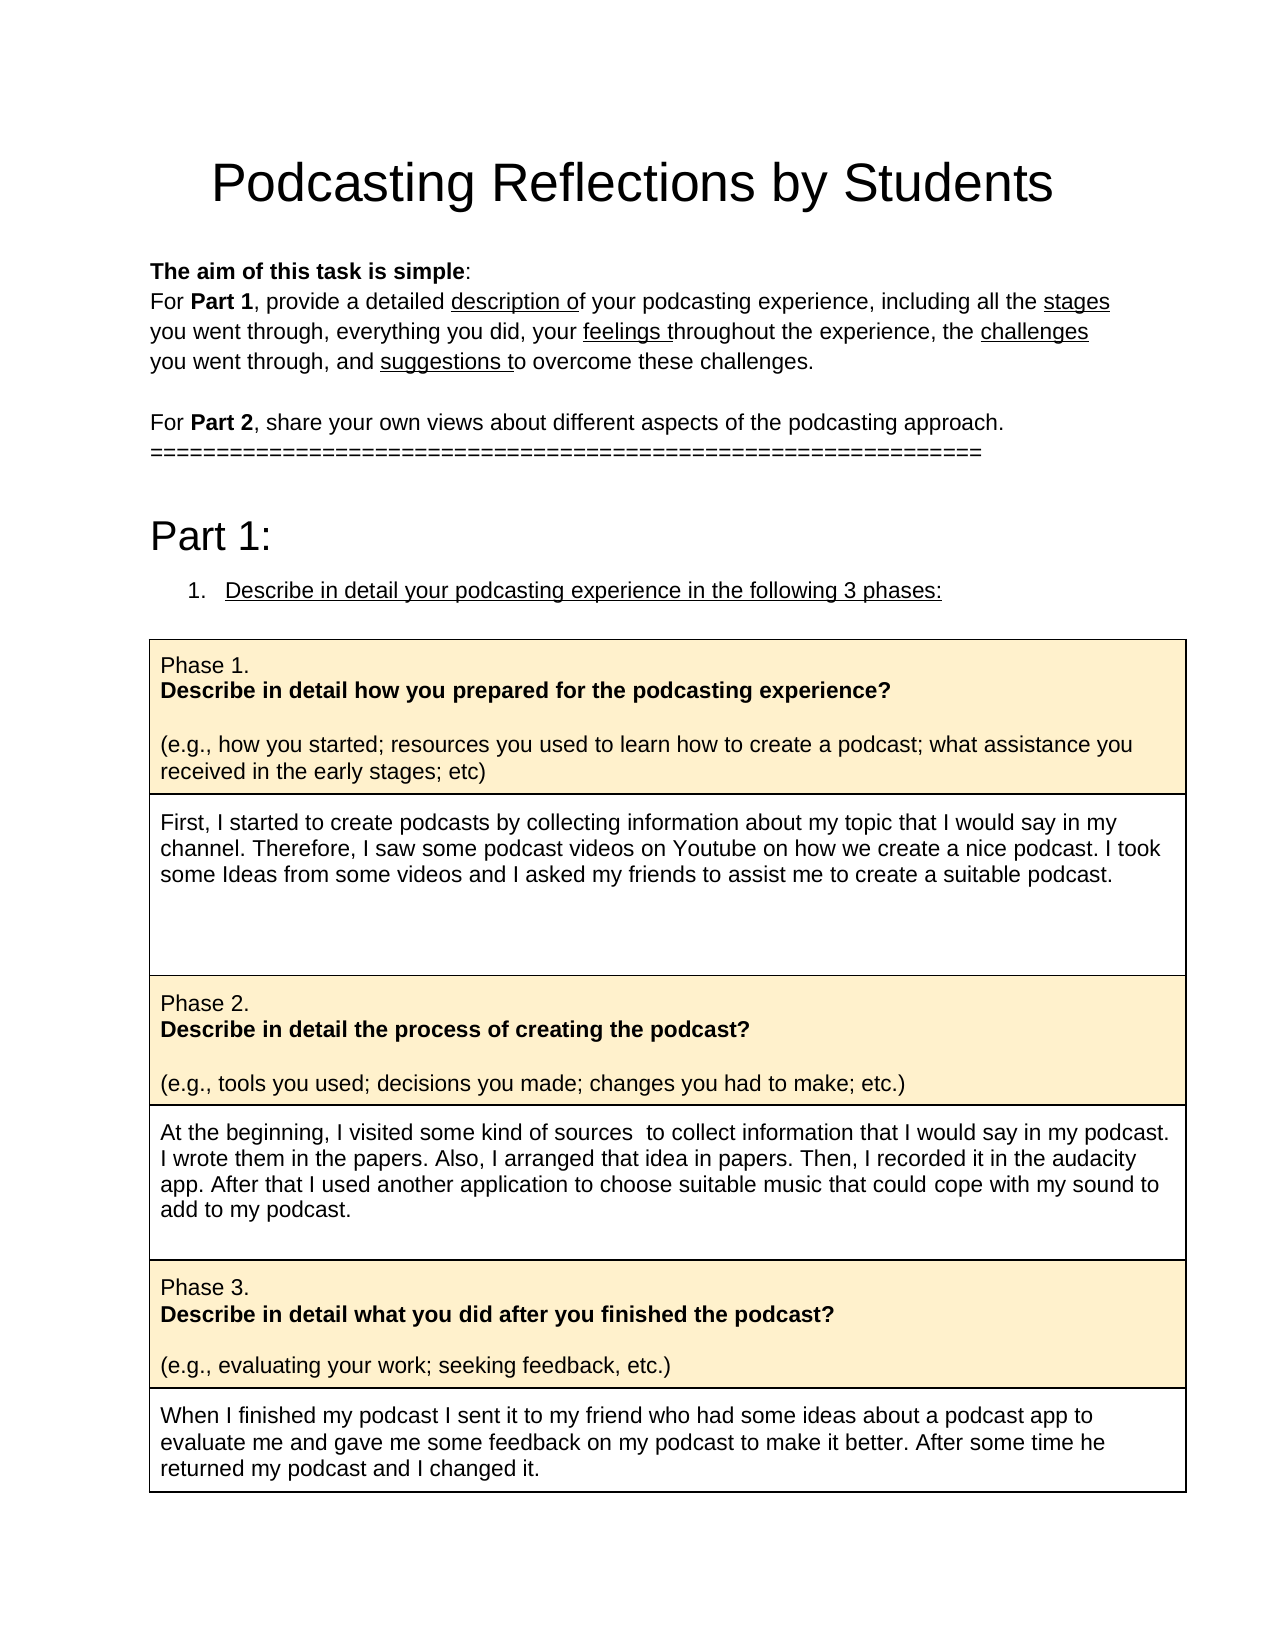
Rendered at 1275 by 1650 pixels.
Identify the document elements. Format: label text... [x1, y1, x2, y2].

text For Part 1, provide a detailed description of your podcasting experience, including all the stages you went through, everything you did, your feelings throughout the experience, the challenges you went through, and suggestions to overcome these challenges. [150, 288, 1128, 374]
table_cell When I finished my podcast I sent it to my friend who had some ideas about a podcast app to evaluate me and gave me some feedback on my podcast to make it better. After some time he returned my podcast and I changed it. [150, 1389, 1185, 1491]
text The aim of this task is simple: [150, 258, 1188, 284]
text 1. Describe in detail your podcasting experience in the following 3 phases: [187, 577, 1188, 604]
table_cell Phase 2. Describe in detail the process of creating the podcast? (e.g., tools you used; decisions you made; changes you had to make; etc.) [150, 976, 1185, 1104]
table_cell First, I started to create podcasts by collecting information about my topic that I would say in my channel. Therefore, I saw some podcast videos on Youtube on how we create a nice podcast. I took some Ideas from some videos and I asked my friends to assist me to create a suitable podcast. [150, 795, 1185, 974]
text For Part 2, share your own views about different aspects of the podcasting approach. =============================================================== [150, 409, 1021, 465]
table_cell At the beginning, I visited some kind of sources to collect information that I would say in my podcast. I wrote them in the papers. Also, I arranged that idea in papers. Then, I recorded it in the audacity app. After that I used another application to choose suitable music that could cope with my sound to add to my podcast. [150, 1106, 1185, 1259]
table_header Phase 1. Describe in detail how you prepared for the podcasting experience? (e.g., how you started; resources you used to learn how to create a podcast; what assistance you received in the early stages; etc) [150, 640, 1185, 793]
text Podcasting Reflections by Students [211, 151, 1188, 213]
text Part 1: [150, 511, 1188, 559]
table_cell Phase 3. Describe in detail what you did after you finished the podcast? (e.g., evaluating your work; seeking feedback, etc.) [150, 1261, 1185, 1387]
